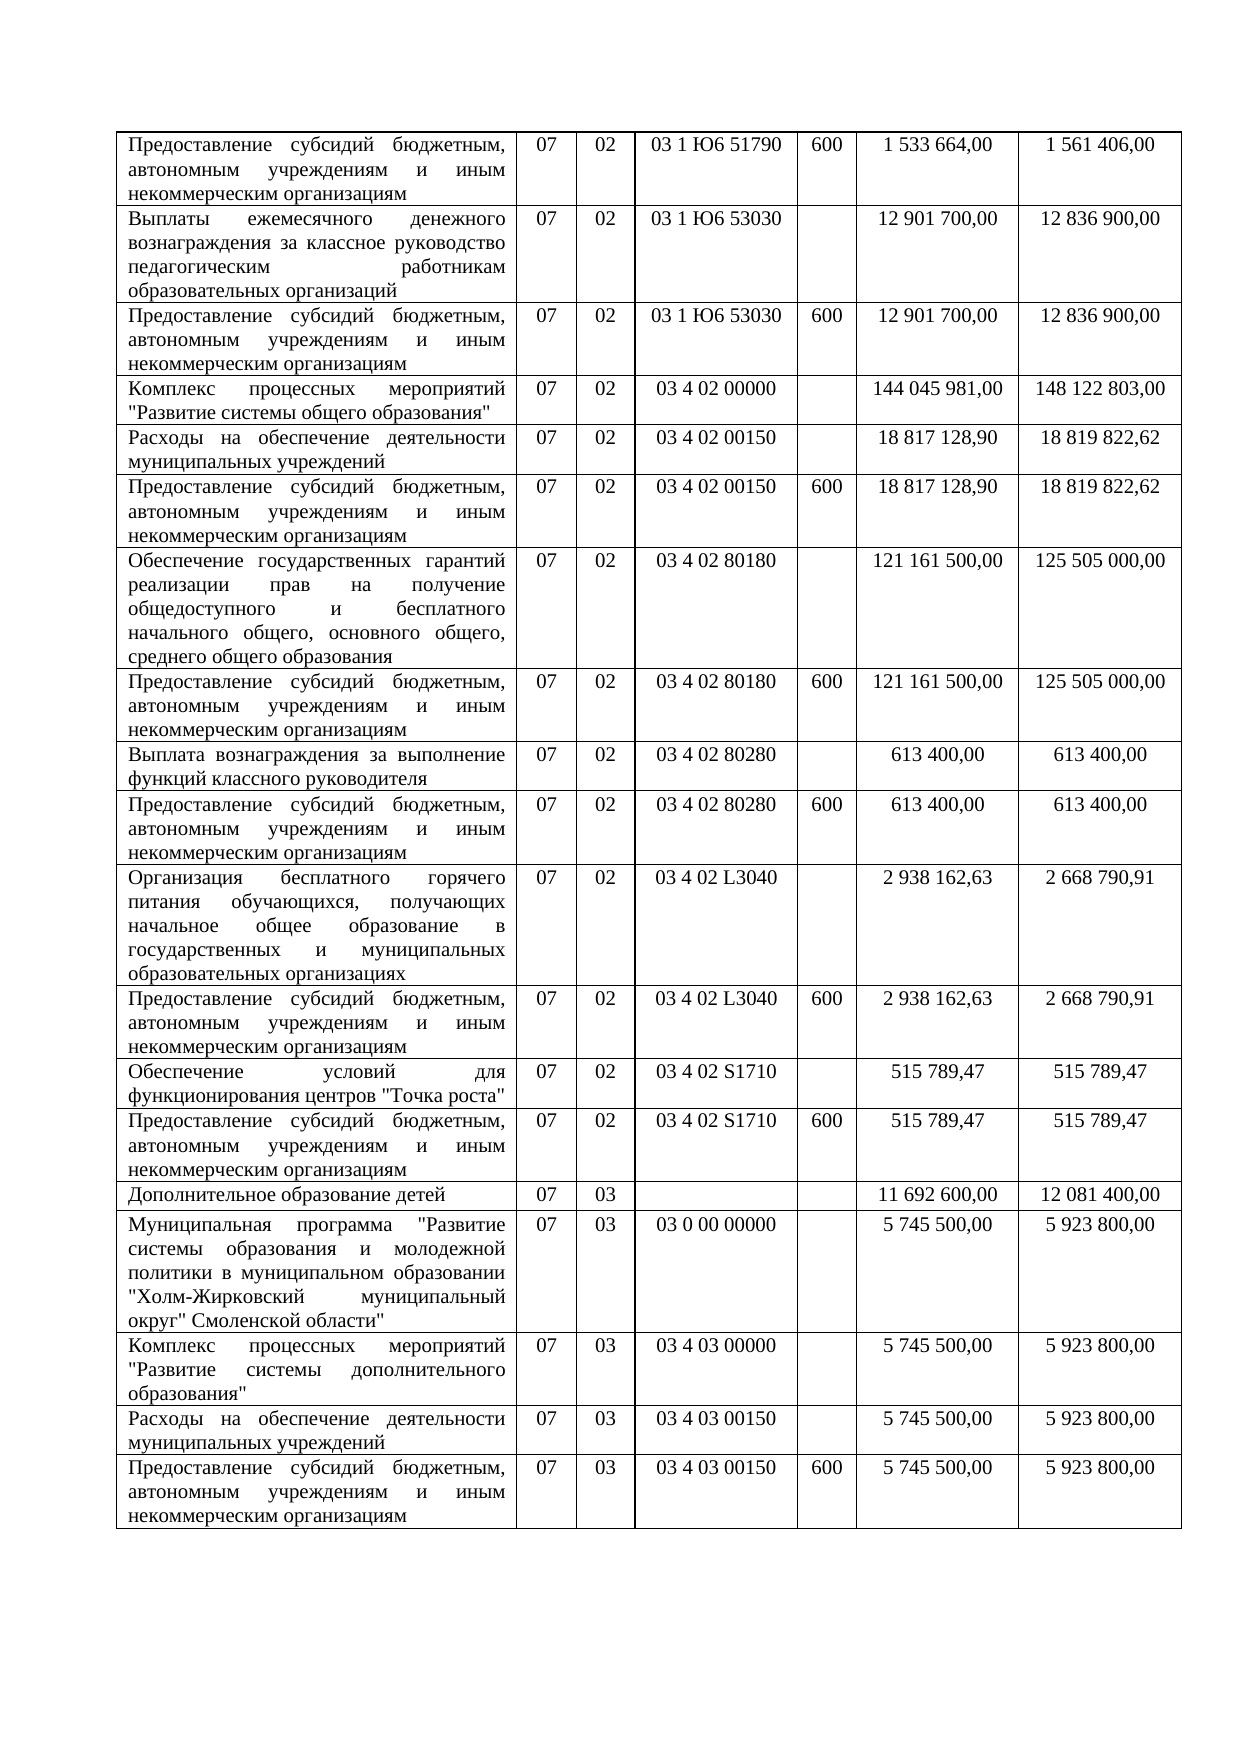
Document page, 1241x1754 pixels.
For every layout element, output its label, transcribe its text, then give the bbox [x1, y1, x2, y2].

table_cell 02 [577, 791, 634, 864]
table_cell 03 [577, 1333, 634, 1405]
table_cell 02 [577, 425, 634, 473]
table_cell 03 1 Ю6 51790 [636, 133, 797, 204]
table_cell [798, 425, 856, 473]
table_cell 515 789,47 [1019, 1059, 1181, 1107]
table_cell 03 4 03 00150 [636, 1455, 797, 1527]
table_cell 07 [517, 475, 576, 547]
table_cell 2 938 162,63 [857, 865, 1018, 985]
table_cell 613 400,00 [857, 742, 1018, 790]
table_cell 148 122 803,00 [1019, 376, 1181, 424]
table_cell 18 819 822,62 [1019, 425, 1181, 473]
table_cell 07 [517, 133, 576, 204]
table_cell 600 [798, 1109, 856, 1181]
table_cell 613 400,00 [1019, 791, 1181, 864]
table_cell 600 [798, 669, 856, 741]
table_cell 07 [517, 206, 576, 302]
table_cell 600 [798, 791, 856, 864]
table_cell 515 789,47 [857, 1059, 1018, 1107]
table_cell 02 [577, 475, 634, 547]
table_cell 02 [577, 206, 634, 302]
table_cell 5 923 800,00 [1019, 1211, 1181, 1332]
table_cell 125 505 000,00 [1019, 548, 1181, 668]
table_cell 02 [577, 1109, 634, 1181]
table_cell 07 [517, 1455, 576, 1527]
table_cell 5 745 500,00 [857, 1406, 1018, 1454]
table_cell Предоставление субсидий бюджетным, автономным учреждениям и иным некоммерческим организациям [117, 133, 516, 204]
table_cell 18 817 128,90 [857, 425, 1018, 473]
table_cell Комплекс процессных мероприятий "Развитие системы общего образования" [117, 376, 516, 424]
table_cell [798, 865, 856, 985]
table_cell 12 836 900,00 [1019, 303, 1181, 375]
table_cell 11 692 600,00 [857, 1182, 1018, 1210]
table_cell 02 [577, 133, 634, 204]
table_cell 5 745 500,00 [857, 1333, 1018, 1405]
table_cell 07 [517, 742, 576, 790]
table_cell 03 4 02 S1710 [636, 1109, 797, 1181]
table_cell 12 901 700,00 [857, 303, 1018, 375]
table_cell 07 [517, 376, 576, 424]
table_cell 07 [517, 669, 576, 741]
table_cell 03 [577, 1211, 634, 1332]
table_cell 03 [577, 1182, 634, 1210]
table_cell 1 561 406,00 [1019, 133, 1181, 204]
table_cell [798, 548, 856, 668]
table_cell 12 836 900,00 [1019, 206, 1181, 302]
table_cell 03 1 Ю6 53030 [636, 206, 797, 302]
table_cell 515 789,47 [857, 1109, 1018, 1181]
table_cell Выплаты ежемесячного денежного вознаграждения за классное руководство педагогическим работникам образовательных организаций [117, 206, 516, 302]
table_cell 03 4 02 00150 [636, 475, 797, 547]
table_cell Обеспечение государственных гарантий реализации прав на получение общедоступного и бесплатного начального общего, основного общего, среднего общего образования [117, 548, 516, 668]
table_cell 03 4 02 L3040 [636, 986, 797, 1058]
table_cell [798, 1059, 856, 1107]
table_cell [798, 742, 856, 790]
table_cell 02 [577, 548, 634, 668]
table_cell [798, 1182, 856, 1210]
table_cell Предоставление субсидий бюджетным, автономным учреждениям и иным некоммерческим организациям [117, 669, 516, 741]
table_cell Выплата вознаграждения за выполнение функций классного руководителя [117, 742, 516, 790]
table_cell [636, 1182, 797, 1210]
table_cell 03 4 02 L3040 [636, 865, 797, 985]
table_cell 03 4 02 80280 [636, 791, 797, 864]
table_cell 03 4 03 00150 [636, 1406, 797, 1454]
table_cell 2 668 790,91 [1019, 986, 1181, 1058]
table_cell 03 4 02 80280 [636, 742, 797, 790]
table_cell Расходы на обеспечение деятельности муниципальных учреждений [117, 425, 516, 473]
table_cell [798, 206, 856, 302]
table_cell 2 938 162,63 [857, 986, 1018, 1058]
table_cell 07 [517, 791, 576, 864]
table_cell 18 817 128,90 [857, 475, 1018, 547]
table_cell 07 [517, 1406, 576, 1454]
table_cell 03 [577, 1406, 634, 1454]
table_cell Предоставление субсидий бюджетным, автономным учреждениям и иным некоммерческим организациям [117, 303, 516, 375]
table_cell Обеспечение условий для функционирования центров "Точка роста" [117, 1059, 516, 1107]
table_cell 03 4 02 00000 [636, 376, 797, 424]
table_cell 12 901 700,00 [857, 206, 1018, 302]
table_cell 07 [517, 303, 576, 375]
table_cell 600 [798, 303, 856, 375]
table_cell Дополнительное образование детей [117, 1182, 516, 1210]
table_cell 07 [517, 425, 576, 473]
table_cell 613 400,00 [1019, 742, 1181, 790]
table_cell 02 [577, 742, 634, 790]
table_cell [798, 376, 856, 424]
table_cell 121 161 500,00 [857, 669, 1018, 741]
table_cell 613 400,00 [857, 791, 1018, 864]
table_cell 02 [577, 986, 634, 1058]
table_cell 07 [517, 1059, 576, 1107]
table_cell 5 923 800,00 [1019, 1333, 1181, 1405]
table_cell 03 [577, 1455, 634, 1527]
table_cell 1 533 664,00 [857, 133, 1018, 204]
table_cell Предоставление субсидий бюджетным, автономным учреждениям и иным некоммерческим организациям [117, 475, 516, 547]
table_cell 600 [798, 986, 856, 1058]
table_cell 07 [517, 865, 576, 985]
table_cell 07 [517, 1211, 576, 1332]
table_cell [798, 1333, 856, 1405]
table_cell 02 [577, 865, 634, 985]
table_cell 03 0 00 00000 [636, 1211, 797, 1332]
table_cell 03 4 02 80180 [636, 669, 797, 741]
table_cell Комплекс процессных мероприятий "Развитие системы дополнительного образования" [117, 1333, 516, 1405]
table_cell 03 4 02 S1710 [636, 1059, 797, 1107]
table_cell Расходы на обеспечение деятельности муниципальных учреждений [117, 1406, 516, 1454]
table_cell 02 [577, 1059, 634, 1107]
table_cell 121 161 500,00 [857, 548, 1018, 668]
table_cell 07 [517, 1182, 576, 1210]
table_cell 18 819 822,62 [1019, 475, 1181, 547]
table_cell 515 789,47 [1019, 1109, 1181, 1181]
table_cell 12 081 400,00 [1019, 1182, 1181, 1210]
table_cell 5 923 800,00 [1019, 1406, 1181, 1454]
table_cell 07 [517, 1109, 576, 1181]
table_cell 5 745 500,00 [857, 1211, 1018, 1332]
table_cell 02 [577, 303, 634, 375]
table_cell 2 668 790,91 [1019, 865, 1181, 985]
table_cell 600 [798, 475, 856, 547]
table_cell 07 [517, 986, 576, 1058]
table_cell 5 923 800,00 [1019, 1455, 1181, 1527]
table_cell 02 [577, 669, 634, 741]
table_cell 07 [517, 548, 576, 668]
table_cell Предоставление субсидий бюджетным, автономным учреждениям и иным некоммерческим организациям [117, 1455, 516, 1527]
table_cell 02 [577, 376, 634, 424]
table_cell 5 745 500,00 [857, 1455, 1018, 1527]
table_cell Предоставление субсидий бюджетным, автономным учреждениям и иным некоммерческим организациям [117, 1109, 516, 1181]
table_cell 600 [798, 1455, 856, 1527]
table_cell 600 [798, 133, 856, 204]
table_cell 03 4 02 80180 [636, 548, 797, 668]
table_cell 03 4 02 00150 [636, 425, 797, 473]
table_cell 03 1 Ю6 53030 [636, 303, 797, 375]
table_cell 03 4 03 00000 [636, 1333, 797, 1405]
table_cell 144 045 981,00 [857, 376, 1018, 424]
table_cell Предоставление субсидий бюджетным, автономным учреждениям и иным некоммерческим организациям [117, 791, 516, 864]
table_cell Организация бесплатного горячего питания обучающихся, получающих начальное общее образование в государственных и муниципальных образовательных организациях [117, 865, 516, 985]
table_cell [798, 1211, 856, 1332]
table_cell Предоставление субсидий бюджетным, автономным учреждениям и иным некоммерческим организациям [117, 986, 516, 1058]
table_cell [798, 1406, 856, 1454]
table_cell 125 505 000,00 [1019, 669, 1181, 741]
table_cell 07 [517, 1333, 576, 1405]
